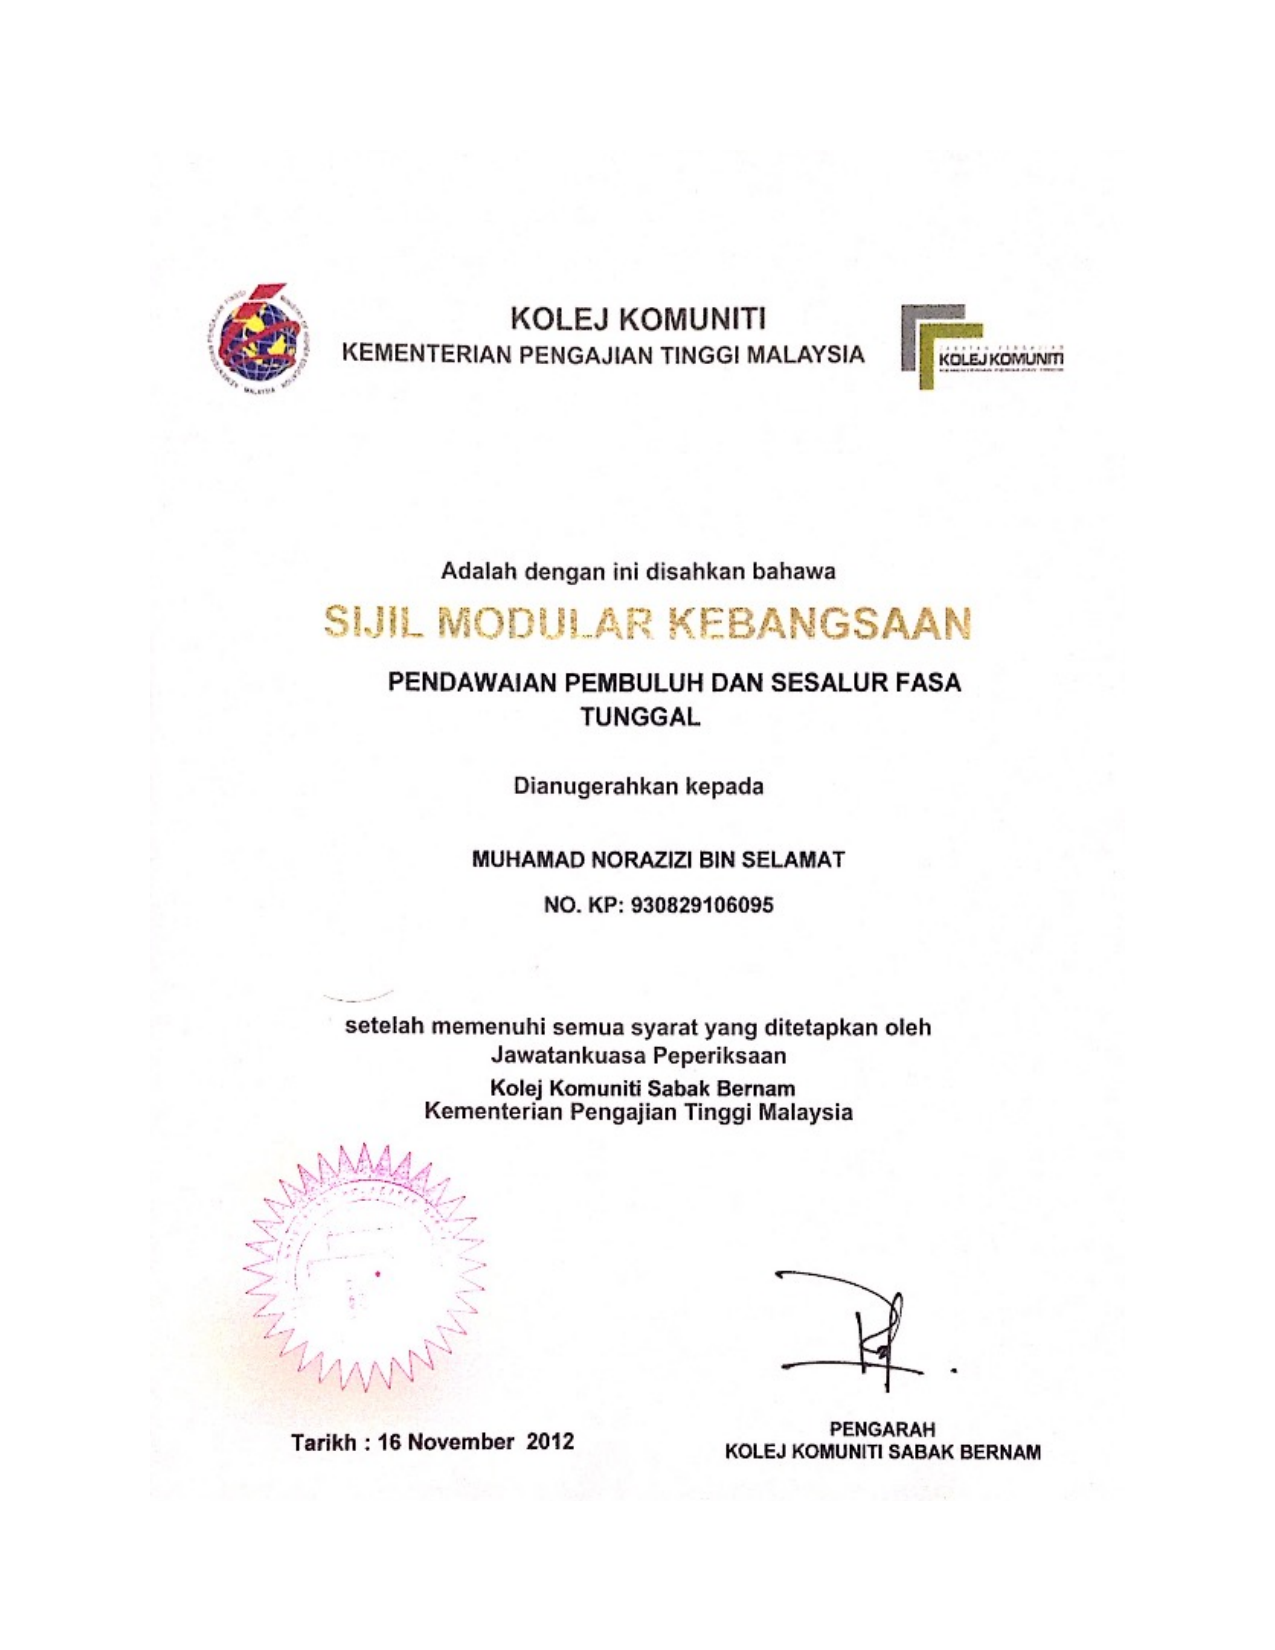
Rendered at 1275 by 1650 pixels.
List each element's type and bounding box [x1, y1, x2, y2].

picture [150, 150, 1125, 1501]
